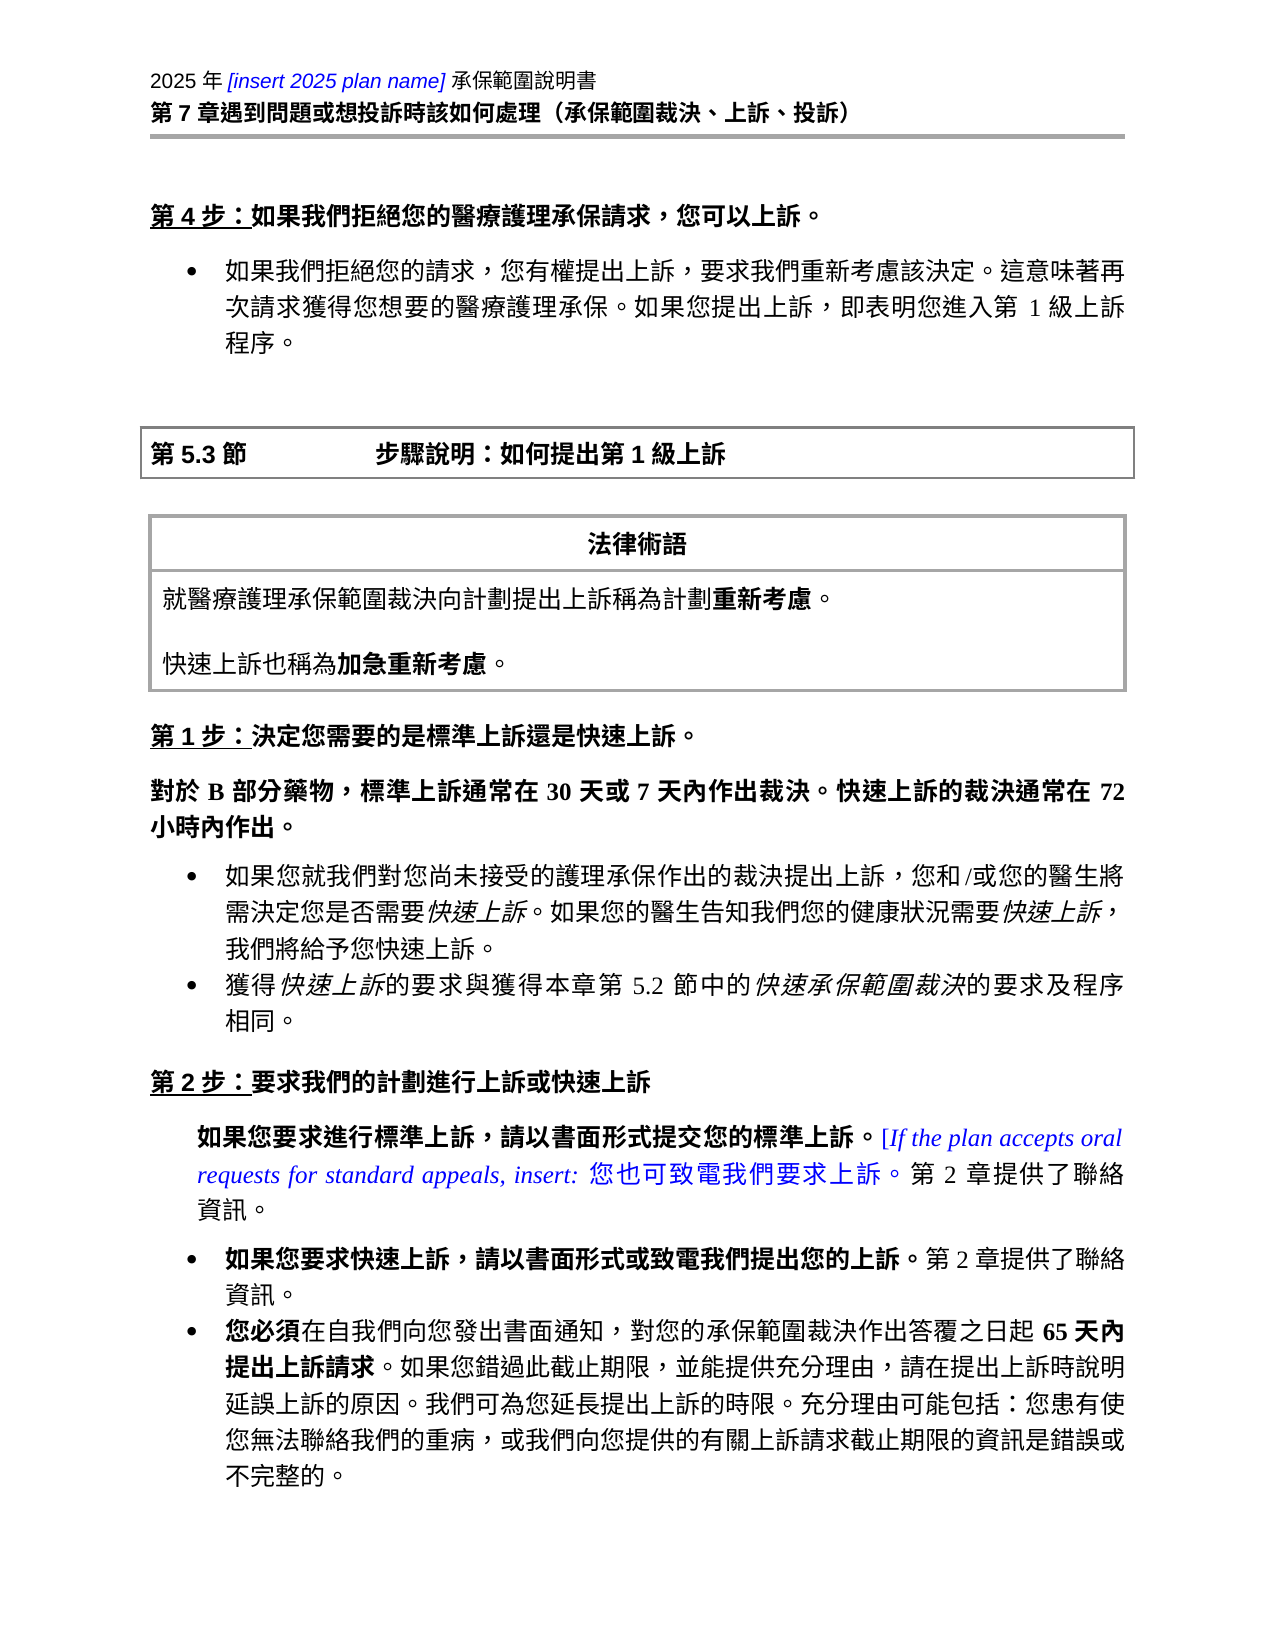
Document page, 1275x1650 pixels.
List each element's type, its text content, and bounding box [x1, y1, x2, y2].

list 如果我們拒絕您的請求，您有權提出上訴，要求我們重新考慮該決定。這意味著再次請求獲得您想要的醫療護理承保。如果您提出上訴，即表明您進入第 1 級上訴 程序。 [187, 385, 1125, 494]
list 如果您要求快速上訴，請以書面形式或致電我們提出您的上訴。第 2 章提供了聯絡資訊。 [187, 1373, 1125, 1445]
list 如果您要求進行標準上訴，請以書面形式提交您的標準上訴。[If the plan accepts oral requests for standard appeals, insert: 您也可致電我們要求上訴。第 2 章提供了聯絡 資訊。 [197, 1252, 1125, 1360]
subtitle 第 5.3 節 步驟說明：如何提出第 1 級上訴 [142, 562, 1133, 611]
subtitle 第 1 步：決定您需要的是標準上訴還是快速上訴。 [150, 850, 1125, 887]
text 對於 B 部分藥物，標準上訴通常在 30 天或 7 天內作出裁決。快速上訴的裁決通常在 72 小時內作出。 [150, 905, 1125, 978]
subtitle 第 2 步：要求我們的計劃進行上訴或快速上訴 [150, 1197, 1125, 1233]
list 如果您就我們對您尚未接受的護理承保作出的裁決提出上訴，您和/或您的醫生將需決定您是否需要快速上訴。如果您的醫生告知我們您的健康狀況需要快速上訴，我們將給予您快速上訴。 [187, 990, 1125, 1099]
table_header 法律術語 [152, 651, 1123, 702]
subtitle 第 4 步：如果我們拒絕您的醫療護理承保請求，您可以上訴。 [150, 330, 1125, 366]
table_cell 就醫療護理承保範圍裁決向計劃提出上訴稱為計劃重新考慮。 快速上訴也稱為加急重新考慮。 [152, 706, 1123, 822]
list 如果您認為我們不應延長時間，可提出快速投訴。（如需瞭解關於投訴的資訊，請參見本章第 9 節。）我們在作出決定後會儘快通知您。 [187, 196, 1125, 269]
list 獲得快速上訴的要求與獲得本章第 5.2 節中的快速承保範圍裁決的要求及程序 相同。 [187, 1099, 1125, 1172]
list 如果我們拒絕您的部分或全部請求，我們將向您發出書面聲明說明拒絕的原因。 [187, 269, 1125, 305]
